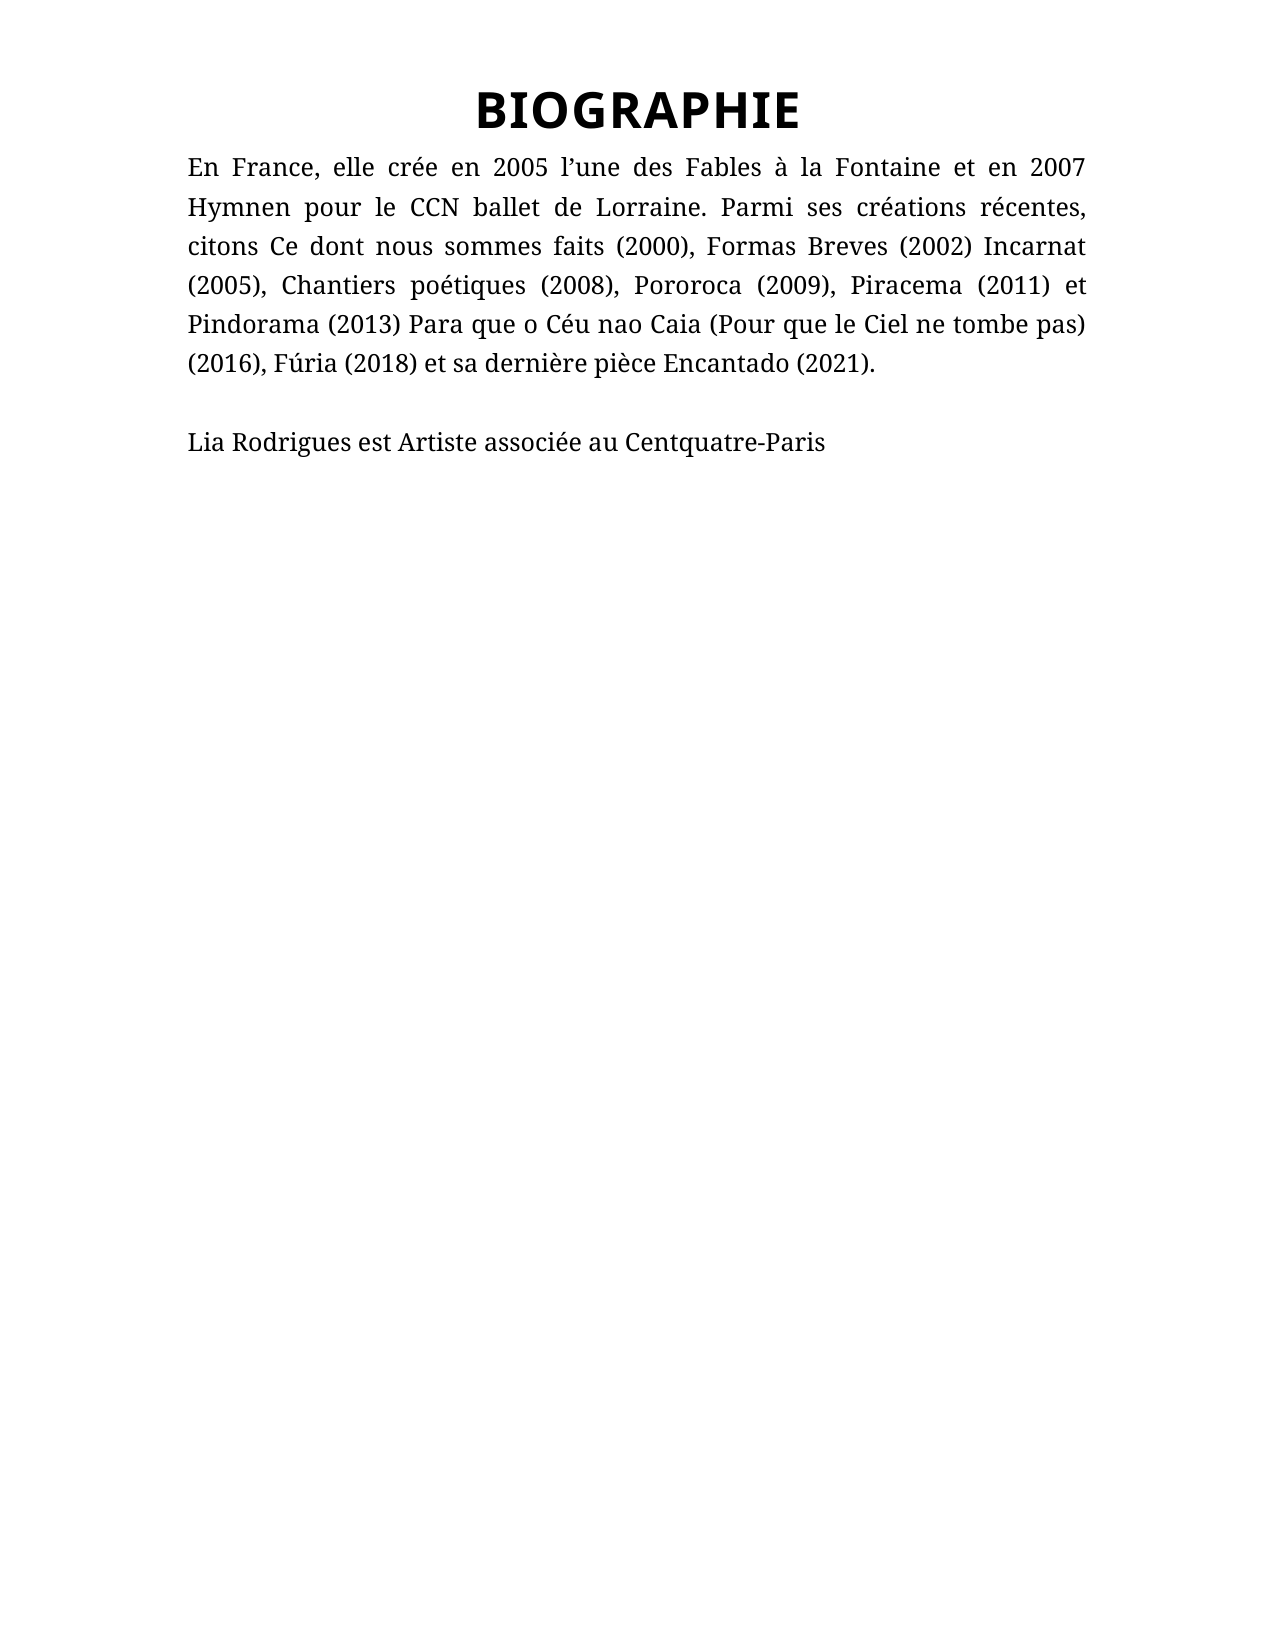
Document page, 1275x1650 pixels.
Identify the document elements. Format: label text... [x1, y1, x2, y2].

text En France, elle crée en 2005 l’une des Fables à la Fontaine et en 2007 Hymnen pour le CCN ballet de Lorraine. Parmi ses créations récentes, citons Ce dont nous sommes faits (2000), Formas Breves (2002) Incarnat (2005), Chantiers poétiques (2008), Pororoca (2009), Piracema (2011) et Pindorama (2013) Para que o Céu nao Caia (Pour que le Ciel ne tombe pas) (2016), Fúria (2018) et sa dernière pièce Encantado (2021). [187, 150, 1087, 380]
text Lia Rodrigues est Artiste associée au Centquatre-Paris [187, 424, 1087, 458]
